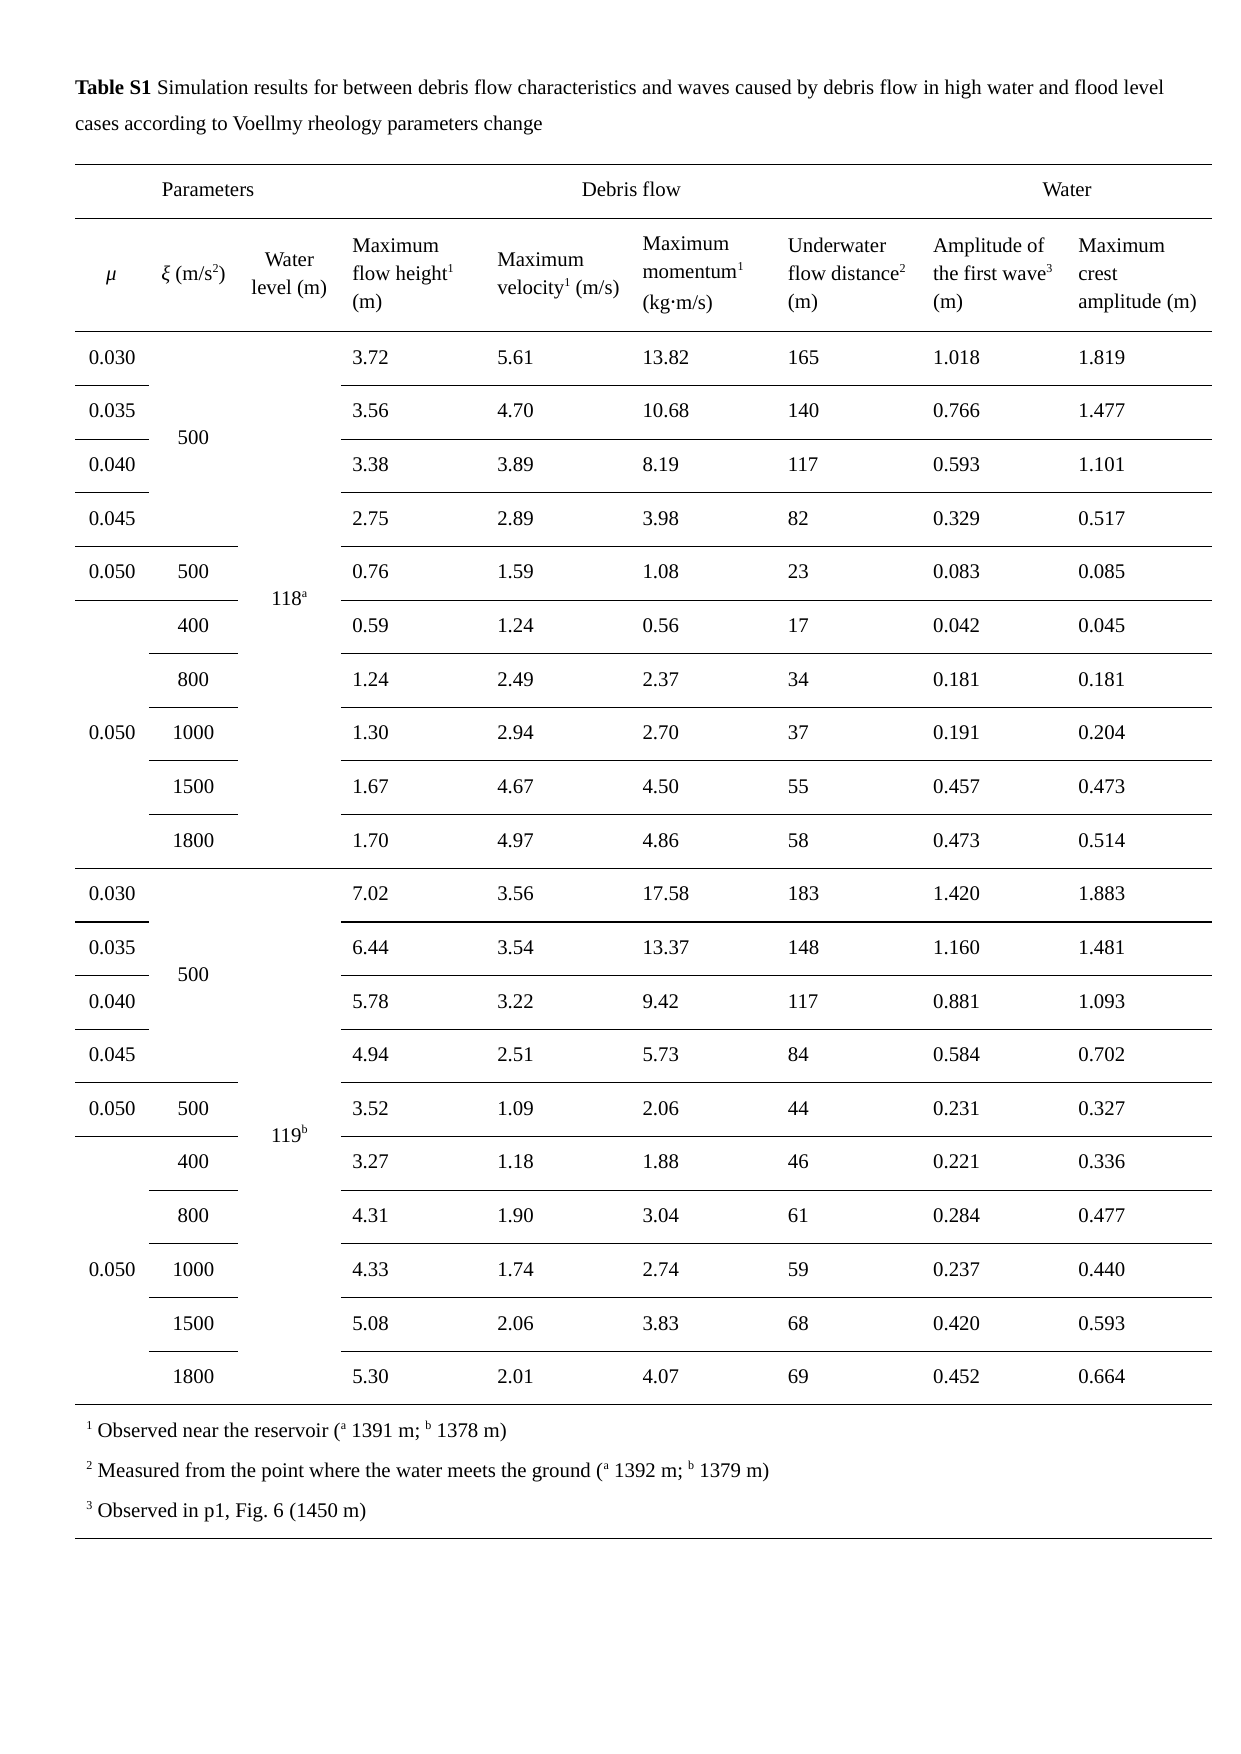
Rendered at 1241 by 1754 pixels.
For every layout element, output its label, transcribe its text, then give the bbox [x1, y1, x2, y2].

table_cell Maximum velocity1 (m/s) [486, 219, 631, 331]
table_cell 4.31 [341, 1191, 486, 1243]
table_cell 400 [149, 601, 237, 653]
table_cell 69 [776, 1352, 922, 1404]
table_cell 0.035 [75, 386, 149, 438]
table_cell 118a [238, 332, 341, 868]
table_cell 148 [776, 923, 922, 975]
table_header Debris flow [341, 165, 922, 217]
table_cell 82 [776, 493, 922, 546]
table_cell 3.04 [631, 1191, 776, 1243]
table_cell 0.457 [922, 761, 1067, 814]
table_cell 1.59 [486, 547, 631, 599]
table_cell 4.94 [341, 1030, 486, 1082]
table_cell 4.86 [631, 815, 776, 868]
table_cell 0.035 [75, 923, 149, 975]
table_cell 117 [776, 976, 922, 1029]
table_cell 7.02 [341, 869, 486, 921]
table_cell Amplitude of the first wave3 (m) [922, 219, 1067, 331]
table_cell 3.72 [341, 332, 486, 385]
table_cell 0.584 [922, 1030, 1067, 1082]
table_cell 37 [776, 708, 922, 760]
table_cell 8.19 [631, 440, 776, 492]
table_cell 59 [776, 1244, 922, 1297]
table_cell 0.050 [75, 1137, 149, 1404]
table_cell 5.73 [631, 1030, 776, 1082]
table_cell 0.040 [75, 440, 149, 492]
table_cell 2.06 [486, 1298, 631, 1351]
table_cell 1 Observed near the reservoir (a 1391 m; b 1378 m) 2 Measured from the point where the water meets the ground (a 1392 m; b 1379 m) 3 Observed in p1, Fig. 6 (1450 m) [75, 1405, 1212, 1538]
table_cell 1800 [149, 1352, 237, 1404]
table_cell 4.70 [486, 386, 631, 438]
table_cell 0.191 [922, 708, 1067, 760]
table_cell 1.883 [1067, 869, 1212, 921]
table_cell Maximum flow height1 (m) [341, 219, 486, 331]
table_cell Water level (m) [238, 219, 341, 331]
table_cell 3.98 [631, 493, 776, 546]
table_cell 6.44 [341, 923, 486, 975]
table_cell 0.593 [922, 440, 1067, 492]
table_cell 0.702 [1067, 1030, 1212, 1082]
table_cell 0.042 [922, 601, 1067, 653]
table_cell 0.420 [922, 1298, 1067, 1351]
table_cell 1000 [149, 1244, 237, 1297]
table_cell 0.336 [1067, 1137, 1212, 1189]
text Table S1 Simulation results for between debris flow characteristics and waves caused by debris flow in high water and flood level cases according to Voellmy rheology parameters change [75, 75, 1165, 135]
table_cell 0.881 [922, 976, 1067, 1029]
table_header Parameters [75, 165, 341, 217]
table_cell 2.37 [631, 654, 776, 707]
table_cell 10.68 [631, 386, 776, 438]
table_cell 0.517 [1067, 493, 1212, 546]
table_cell 3.56 [486, 869, 631, 921]
table_cell 800 [149, 1191, 237, 1243]
table_header Water [922, 165, 1212, 217]
table_cell 1.18 [486, 1137, 631, 1189]
table_cell 4.33 [341, 1244, 486, 1297]
table_cell 0.284 [922, 1191, 1067, 1243]
table_cell 0.045 [1067, 601, 1212, 653]
table_cell 2.51 [486, 1030, 631, 1082]
table_cell 1.08 [631, 547, 776, 599]
table_cell 5.08 [341, 1298, 486, 1351]
table_cell μ [75, 219, 149, 331]
table_cell 0.473 [1067, 761, 1212, 814]
table_cell 0.045 [75, 493, 149, 546]
table_cell 1.018 [922, 332, 1067, 385]
table_cell 0.050 [75, 1083, 149, 1136]
table_cell 119b [238, 869, 341, 1404]
table_cell 1.477 [1067, 386, 1212, 438]
table_cell 0.327 [1067, 1083, 1212, 1136]
table_cell 0.040 [75, 976, 149, 1029]
table_cell 0.766 [922, 386, 1067, 438]
table_cell 2.75 [341, 493, 486, 546]
table_cell 2.70 [631, 708, 776, 760]
table_cell 0.050 [75, 601, 149, 868]
table_cell 1.24 [486, 601, 631, 653]
table_cell 1.420 [922, 869, 1067, 921]
table_cell 0.083 [922, 547, 1067, 599]
table_cell 4.50 [631, 761, 776, 814]
table_cell 1.819 [1067, 332, 1212, 385]
table_cell 1.90 [486, 1191, 631, 1243]
table_cell 1800 [149, 815, 237, 868]
table_cell 13.37 [631, 923, 776, 975]
table_cell 1500 [149, 1298, 237, 1351]
table_cell 800 [149, 654, 237, 707]
table_cell 17 [776, 601, 922, 653]
table_cell 1.88 [631, 1137, 776, 1189]
table_cell 0.664 [1067, 1352, 1212, 1404]
table_cell 0.440 [1067, 1244, 1212, 1297]
table_cell 0.231 [922, 1083, 1067, 1136]
table_cell 3.22 [486, 976, 631, 1029]
table_cell 1.160 [922, 923, 1067, 975]
table_cell 0.085 [1067, 547, 1212, 599]
table_cell 3.54 [486, 923, 631, 975]
table_cell 0.452 [922, 1352, 1067, 1404]
table_cell 5.78 [341, 976, 486, 1029]
table_cell 68 [776, 1298, 922, 1351]
table_cell 84 [776, 1030, 922, 1082]
table_cell 0.593 [1067, 1298, 1212, 1351]
table_cell 3.89 [486, 440, 631, 492]
table_cell 0.181 [1067, 654, 1212, 707]
table_cell Maximum momentum1 (kg·m/s) [631, 219, 776, 331]
table_cell 140 [776, 386, 922, 438]
table_cell 3.27 [341, 1137, 486, 1189]
table_cell 4.97 [486, 815, 631, 868]
table_cell 0.237 [922, 1244, 1067, 1297]
table_cell 1.09 [486, 1083, 631, 1136]
table_cell 500 [149, 869, 237, 1082]
table_cell 3.52 [341, 1083, 486, 1136]
table_cell 5.61 [486, 332, 631, 385]
table_cell 0.514 [1067, 815, 1212, 868]
table_cell 0.473 [922, 815, 1067, 868]
table_cell 2.06 [631, 1083, 776, 1136]
table_cell 0.76 [341, 547, 486, 599]
table_cell 183 [776, 869, 922, 921]
table_cell 2.94 [486, 708, 631, 760]
table_cell 500 [149, 547, 237, 599]
table_cell 2.89 [486, 493, 631, 546]
table_cell 1.24 [341, 654, 486, 707]
table_cell 400 [149, 1137, 237, 1189]
table_cell 500 [149, 332, 237, 546]
table_cell 1.30 [341, 708, 486, 760]
table_cell 1.093 [1067, 976, 1212, 1029]
table_cell 0.477 [1067, 1191, 1212, 1243]
table_cell 117 [776, 440, 922, 492]
table_cell 0.329 [922, 493, 1067, 546]
table_cell 1.101 [1067, 440, 1212, 492]
table_cell 0.030 [75, 332, 149, 385]
table_cell 55 [776, 761, 922, 814]
table_cell 4.67 [486, 761, 631, 814]
table_cell 3.83 [631, 1298, 776, 1351]
table_cell 46 [776, 1137, 922, 1189]
table_cell 500 [149, 1083, 237, 1136]
table_cell 0.56 [631, 601, 776, 653]
table_cell 17.58 [631, 869, 776, 921]
table_cell 0.204 [1067, 708, 1212, 760]
table_cell 0.045 [75, 1030, 149, 1082]
table_cell 34 [776, 654, 922, 707]
table_cell 13.82 [631, 332, 776, 385]
table_cell 1.67 [341, 761, 486, 814]
table_cell 4.07 [631, 1352, 776, 1404]
table_cell 2.01 [486, 1352, 631, 1404]
table_cell 165 [776, 332, 922, 385]
table_cell 0.59 [341, 601, 486, 653]
table_cell ξ (m/s2) [149, 219, 237, 331]
table_cell 0.030 [75, 869, 149, 921]
table_cell 0.181 [922, 654, 1067, 707]
table_cell 0.050 [75, 547, 149, 599]
table_cell 2.49 [486, 654, 631, 707]
table_cell 3.56 [341, 386, 486, 438]
table_cell 23 [776, 547, 922, 599]
table_cell 1.70 [341, 815, 486, 868]
table_cell 1500 [149, 761, 237, 814]
table_cell 3.38 [341, 440, 486, 492]
table_cell 1000 [149, 708, 237, 760]
table_cell 44 [776, 1083, 922, 1136]
table_cell 2.74 [631, 1244, 776, 1297]
table_cell 9.42 [631, 976, 776, 1029]
table_cell 1.481 [1067, 923, 1212, 975]
table_cell 0.221 [922, 1137, 1067, 1189]
table_cell Maximum crest amplitude (m) [1067, 219, 1212, 331]
table_cell 1.74 [486, 1244, 631, 1297]
table_cell Underwater flow distance2 (m) [776, 219, 922, 331]
table_cell 61 [776, 1191, 922, 1243]
table_cell 58 [776, 815, 922, 868]
table_cell 5.30 [341, 1352, 486, 1404]
